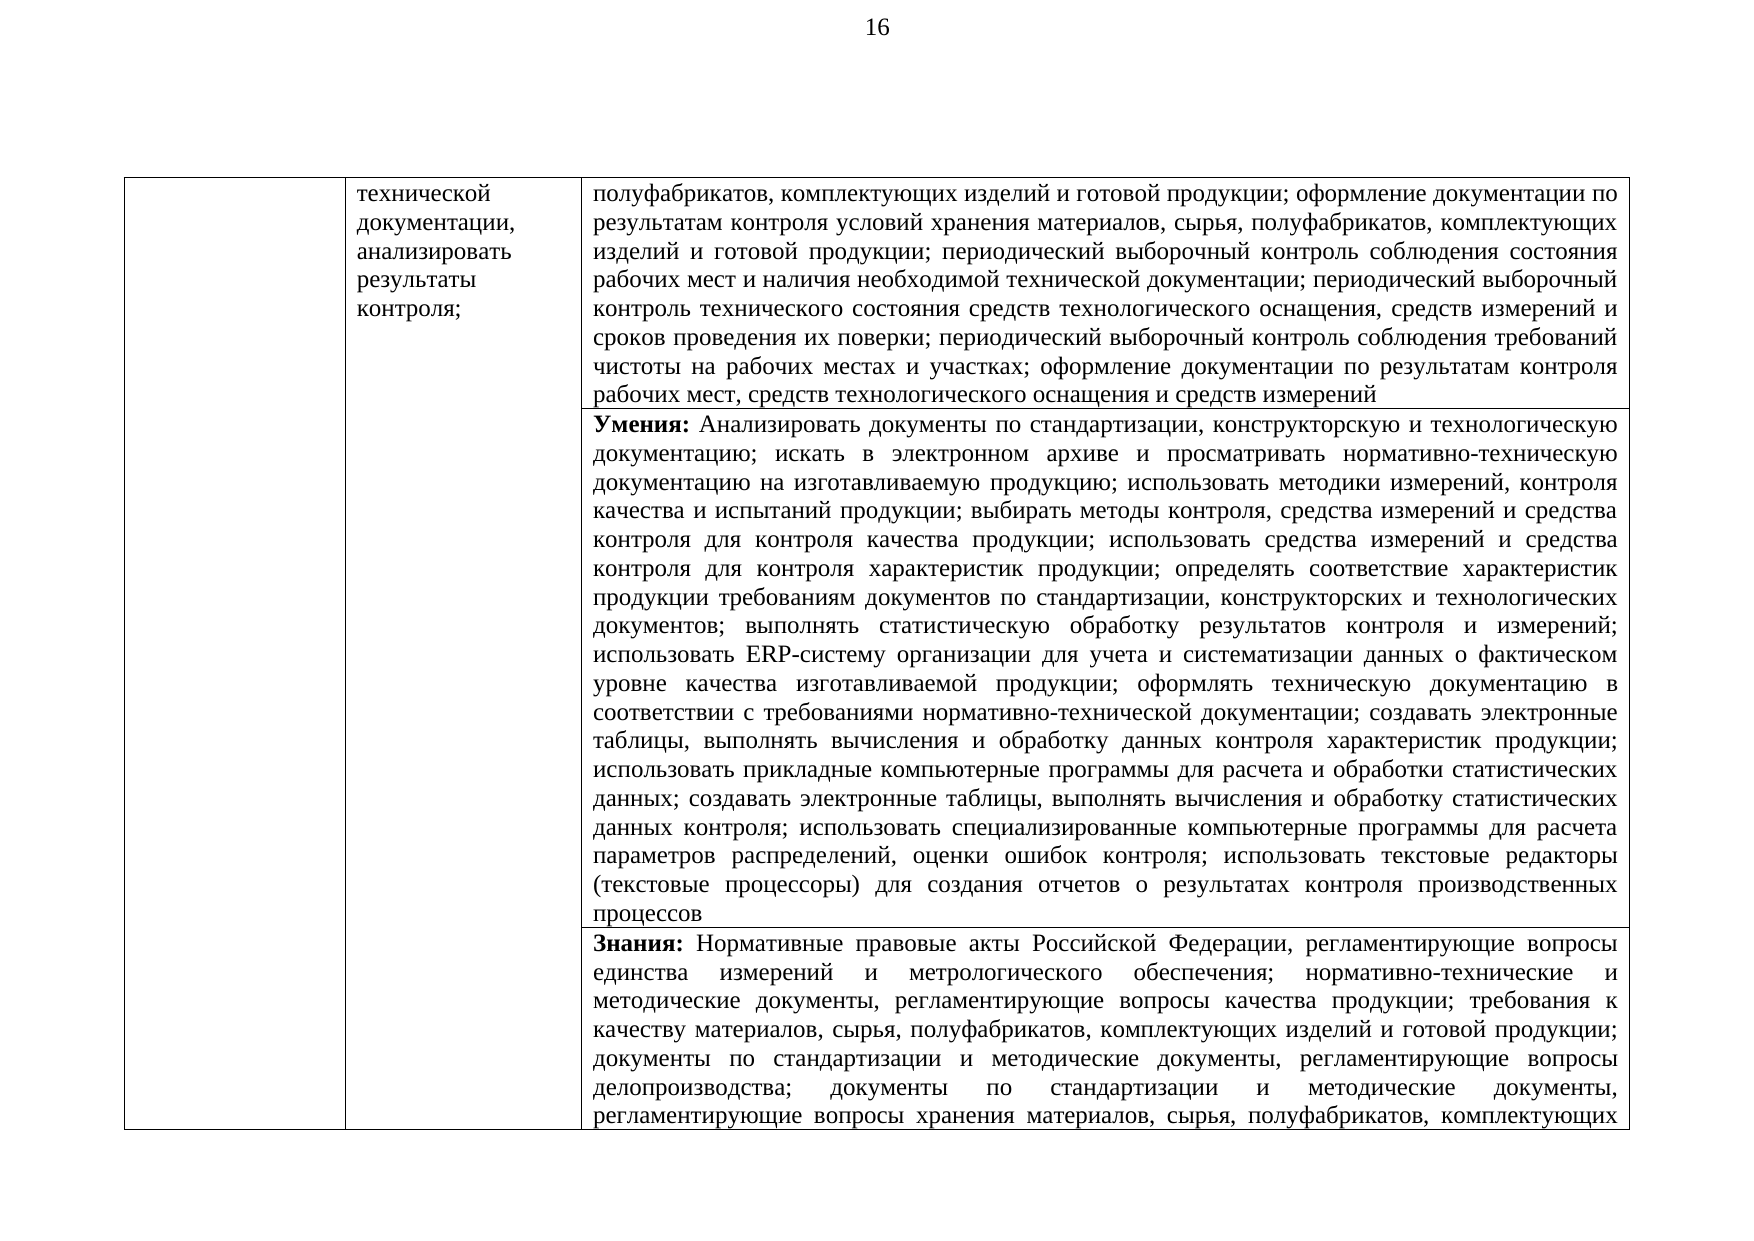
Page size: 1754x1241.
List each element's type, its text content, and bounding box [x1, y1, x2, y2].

table_cell Умения: Анализировать документы по стандартизации, конструкторскую и технологическую документацию; искать в электронном архиве и просматривать нормативно-техническую документацию на изготавливаемую продукцию; использовать методики измерений, контроля качества и испытаний продукции; выбирать методы контроля, средства измерений и средства контроля для контроля качества продукции; использовать средства измерений и средства контроля для контроля характеристик продукции; определять соответствие характеристик продукции требованиям документов по стандартизации, конструкторских и технологических документов; выполнять статистическую обработку результатов контроля и измерений; использовать ERP-систему организации для учета и систематизации данных о фактическом уровне качества изготавливаемой продукции; оформлять техническую документацию в соответствии с требованиями нормативно-технической документации; создавать электронные таблицы, выполнять вычисления и обработку данных контроля характеристик продукции; использовать прикладные компьютерные программы для расчета и обработки статистических данных; создавать электронные таблицы, выполнять вычисления и обработку статистических данных контроля; использовать специализированные компьютерные программы для расчета параметров распределений, оценки ошибок контроля; использовать текстовые редакторы (текстовые процессоры) для создания отчетов о результатах контроля производственных процессов [582, 409, 1629, 927]
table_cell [582, 178, 1629, 408]
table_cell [346, 178, 581, 1129]
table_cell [582, 928, 1629, 1129]
